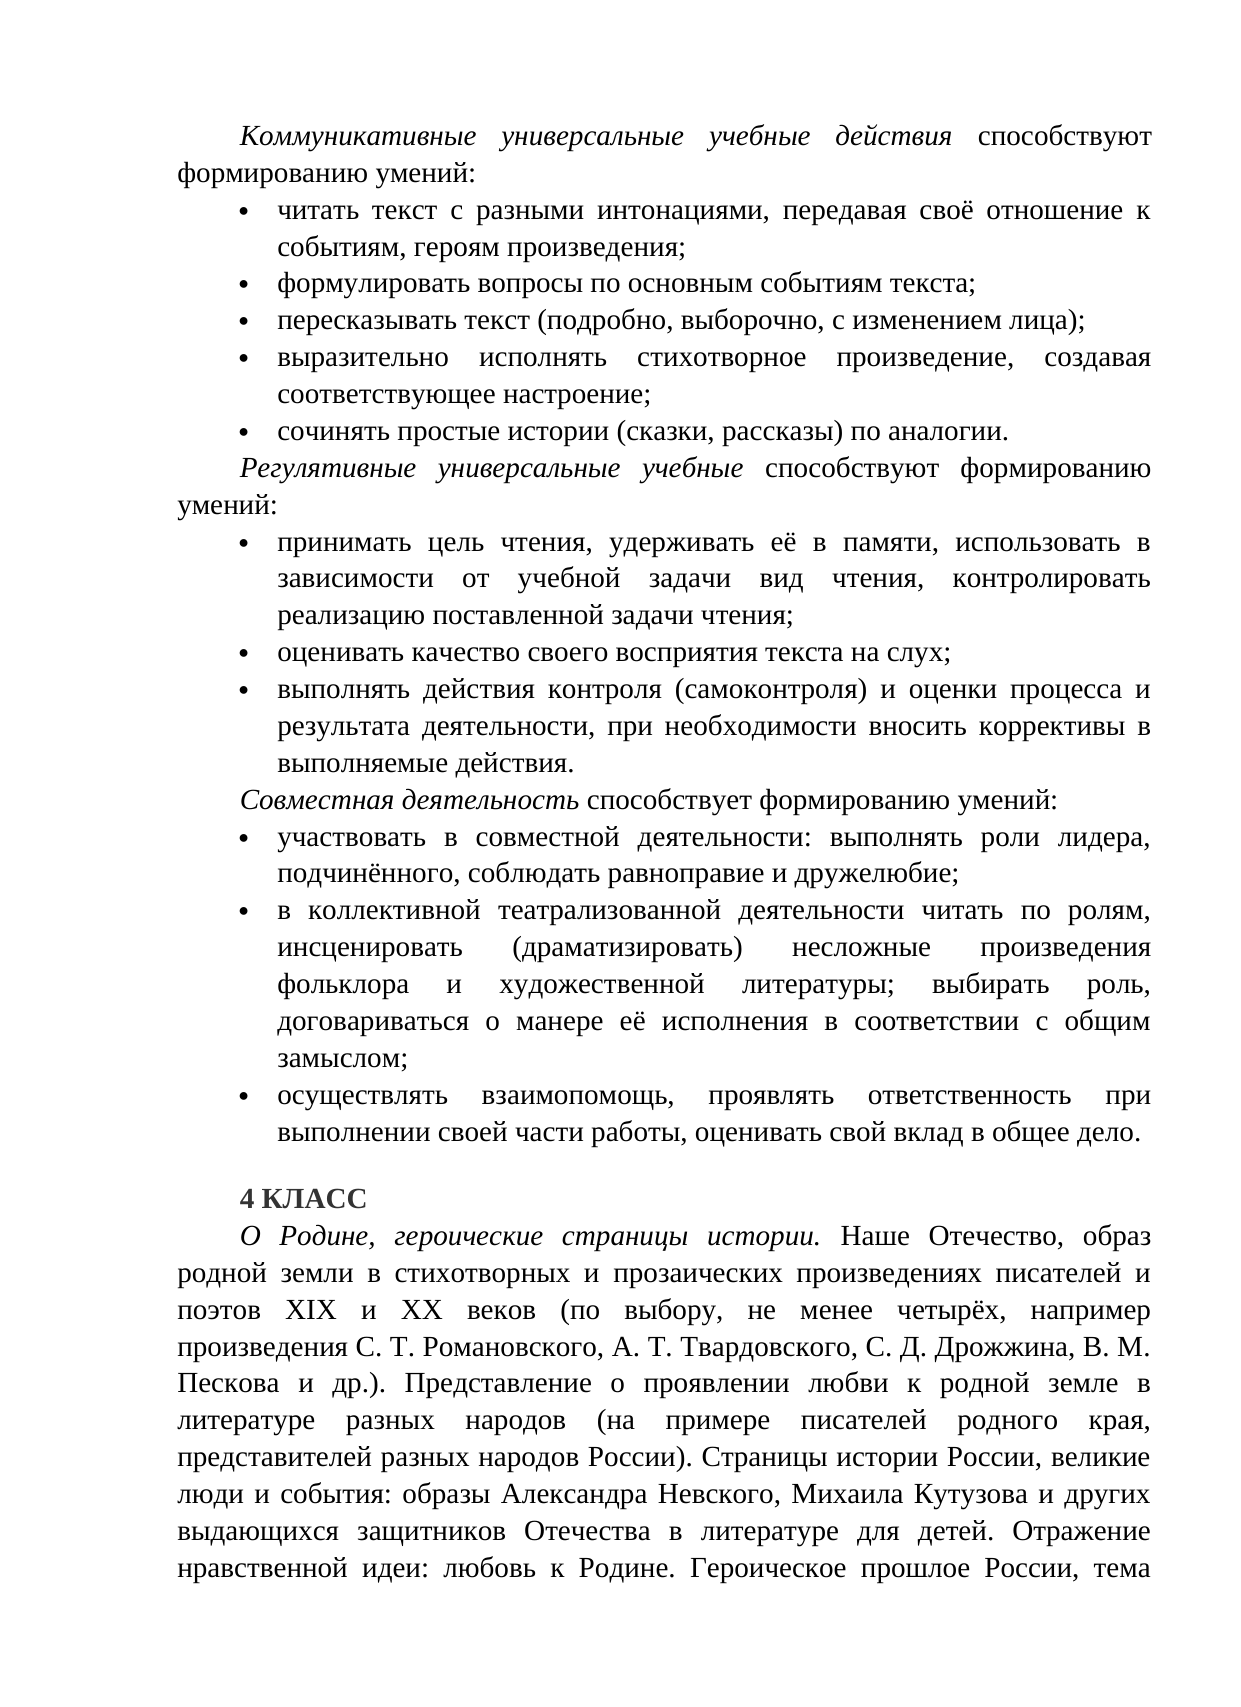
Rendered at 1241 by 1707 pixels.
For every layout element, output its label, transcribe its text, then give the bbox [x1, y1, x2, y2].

list сочинять простые истории (сказки, рассказы) по аналогии. [239, 413, 1152, 447]
list выразительно исполнять стихотворное произведение, создавая соответствующее настроение; [239, 339, 1152, 410]
list пересказывать текст (подробно, выборочно, с изменением лица); [239, 302, 1152, 336]
list оценивать качество своего восприятия текста на слух; [239, 634, 1152, 668]
list читать текст с разными интонациями, передавая своё отношение к событиям, героям произведения; [239, 192, 1152, 262]
text Коммуникативные универсальные учебные действия способствуют формированию умений: [177, 118, 1152, 188]
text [177, 1218, 1152, 1583]
text Регулятивные универсальные учебные способствуют формированию умений: [177, 450, 1152, 520]
text 4 КЛАСС [177, 1181, 1152, 1215]
list участвовать в совместной деятельности: выполнять роли лидера, подчинённого, соблюдать равноправие и дружелюбие; [239, 819, 1152, 889]
list осуществлять взаимопомощь, проявлять ответственность при выполнении своей части работы, оценивать свой вклад в общее дело. [239, 1077, 1152, 1147]
list принимать цель чтения, удерживать её в памяти, использовать в зависимости от учебной задачи вид чтения, контролировать реализацию поставленной задачи чтения; [239, 524, 1152, 631]
list выполнять действия контроля (самоконтроля) и оценки процесса и результата деятельности, при необходимости вносить коррективы в выполняемые действия. [239, 671, 1152, 778]
text Совместная деятельность способствует формированию умений: [177, 782, 1152, 815]
list формулировать вопросы по основным событиям текста; [239, 266, 1152, 299]
list в коллективной театрализованной деятельности читать по ролям, инсценировать (драматизировать) несложные произведения фольклора и художественной литературы; выбирать роль, договариваться о манере её исполнения в соответствии с общим замыслом; [239, 892, 1152, 1073]
